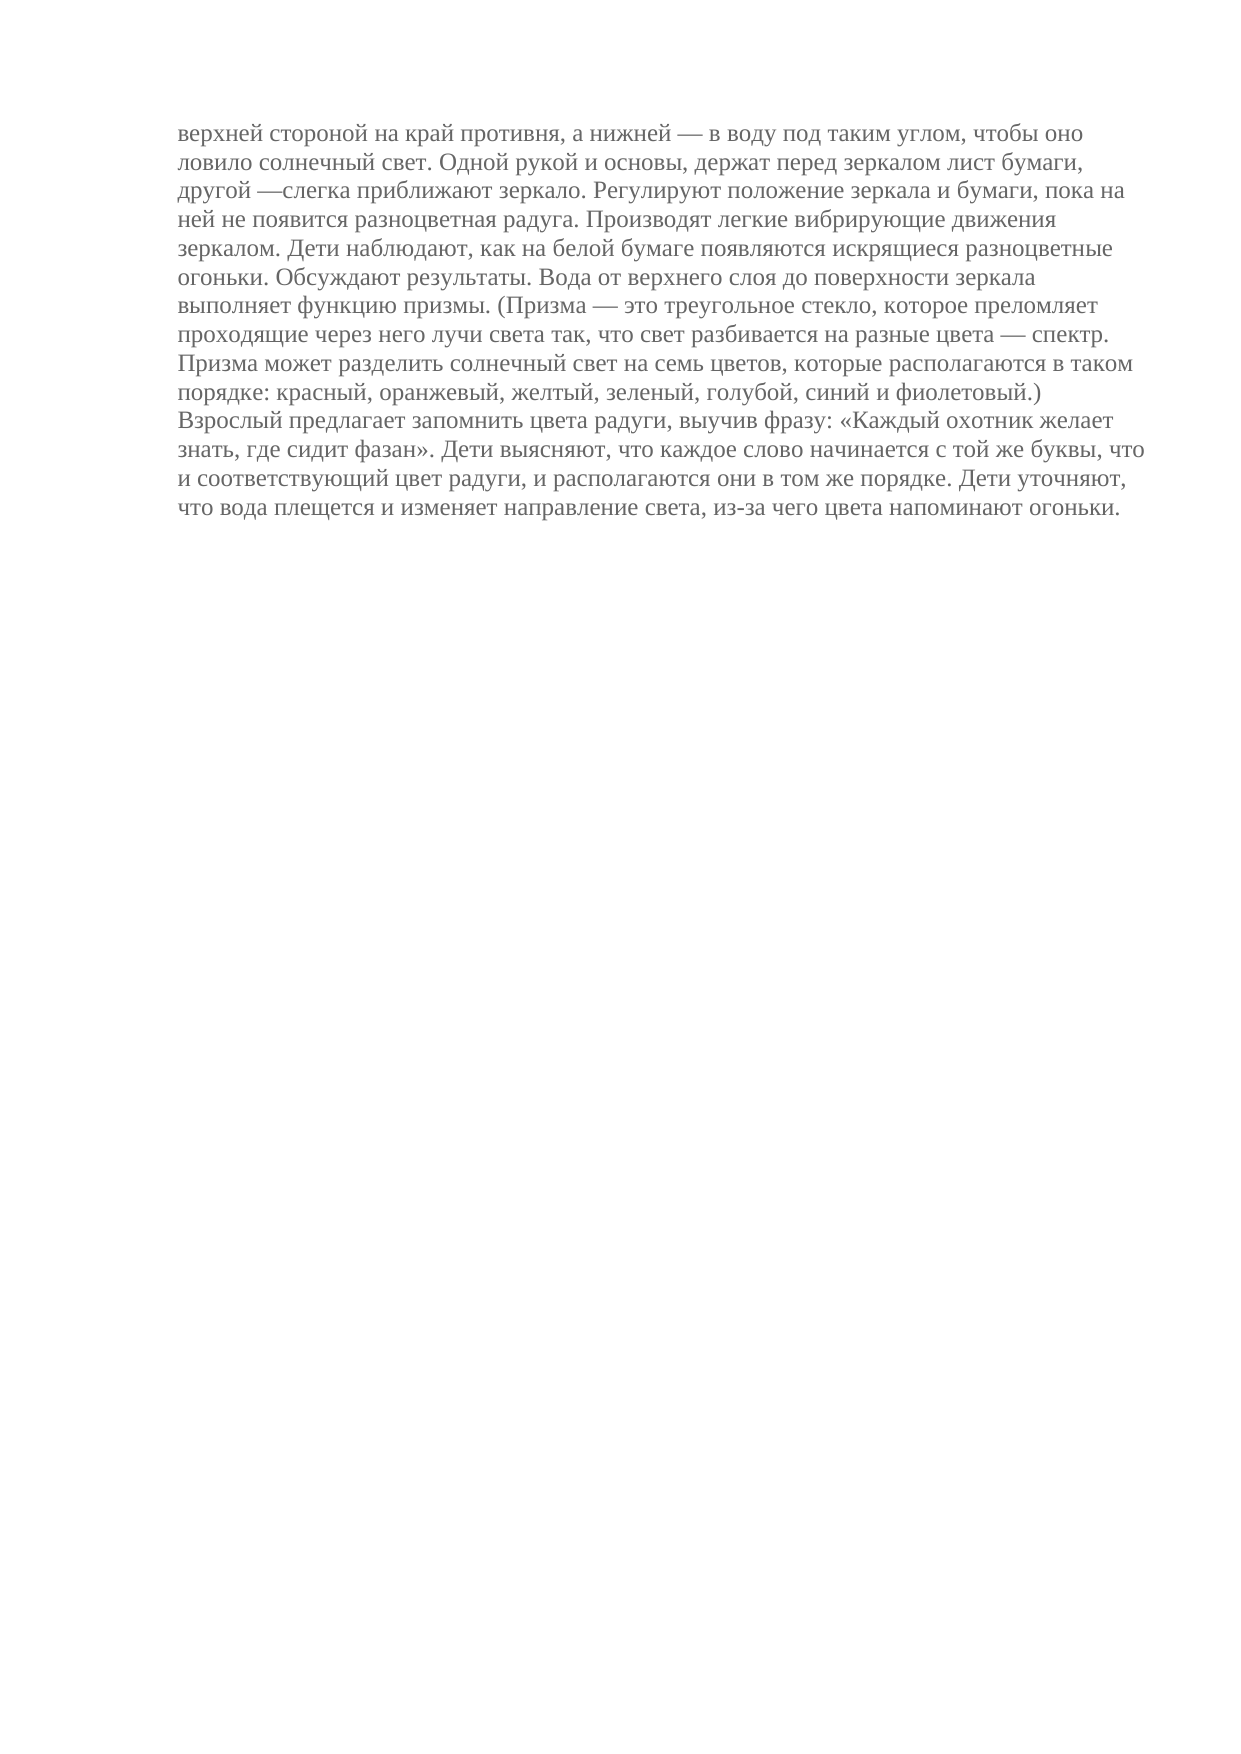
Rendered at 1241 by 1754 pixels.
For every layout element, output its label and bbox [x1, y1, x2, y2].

text [177, 118, 1152, 521]
